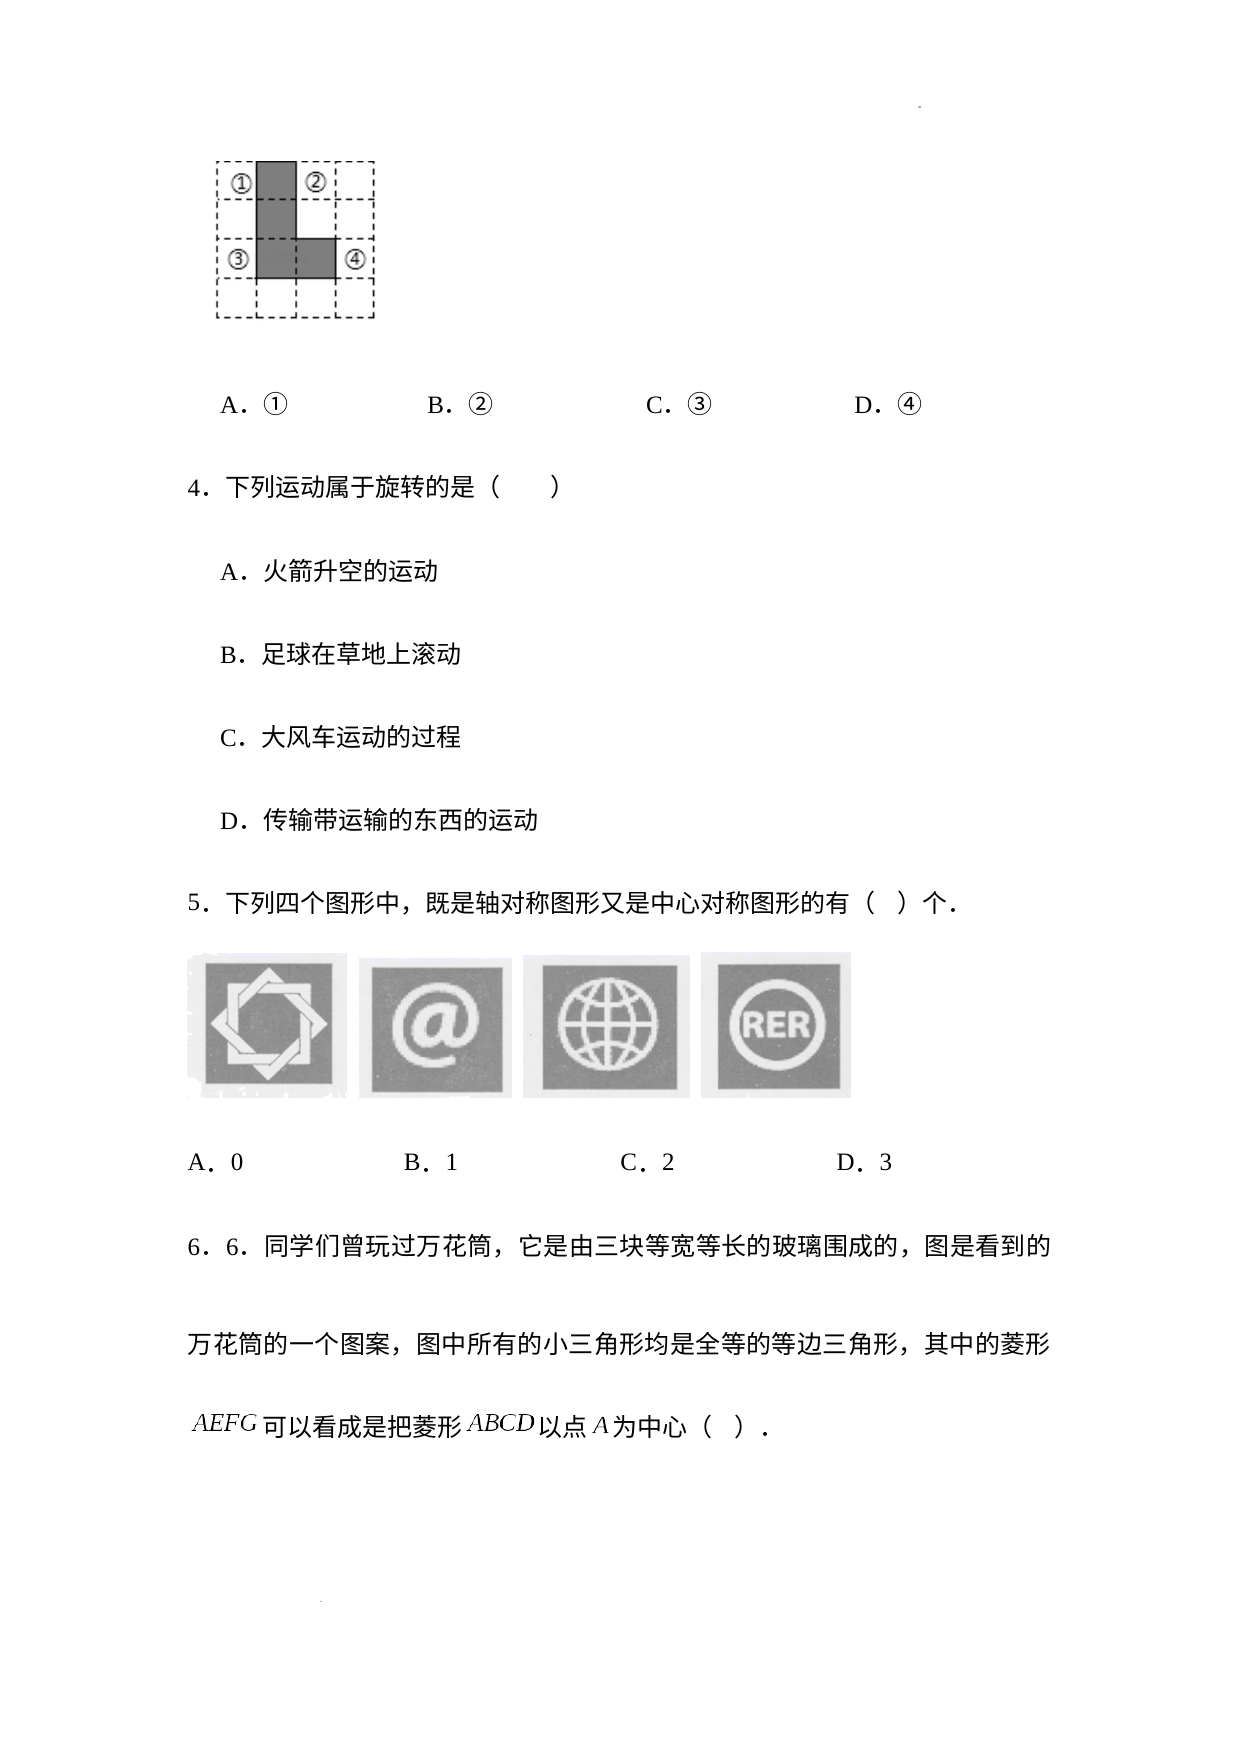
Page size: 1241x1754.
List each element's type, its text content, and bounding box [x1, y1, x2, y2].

text B．足球在草地上滚动 [187, 620, 1053, 685]
picture [359, 958, 512, 1098]
picture [523, 955, 690, 1098]
text A．0 B．1 C．2 D．3 [187, 1129, 1053, 1194]
text A．① B．② C．③ D．④ [187, 370, 1053, 435]
picture [187, 953, 347, 1098]
text C．大风车运动的过程 [187, 703, 1053, 768]
picture [215, 161, 381, 325]
text D．传输带运输的东西的运动 [187, 786, 1053, 851]
text 6．6．同学们曾玩过万花筒，它是由三块等宽等长的玻璃围成的，图是看到的万花筒的一个图案，图中所有的小三角形均是全等的等边三角形，其中的菱形可以看成是把菱形以点为中心（ ）． [187, 1212, 1053, 1472]
text 4．下列运动属于旋转的是（ ） [187, 453, 1053, 518]
text 5．下列四个图形中，既是轴对称图形又是中心对称图形的有（ ）个． [187, 869, 1053, 934]
picture [701, 952, 851, 1098]
text A．火箭升空的运动 [187, 537, 1053, 602]
